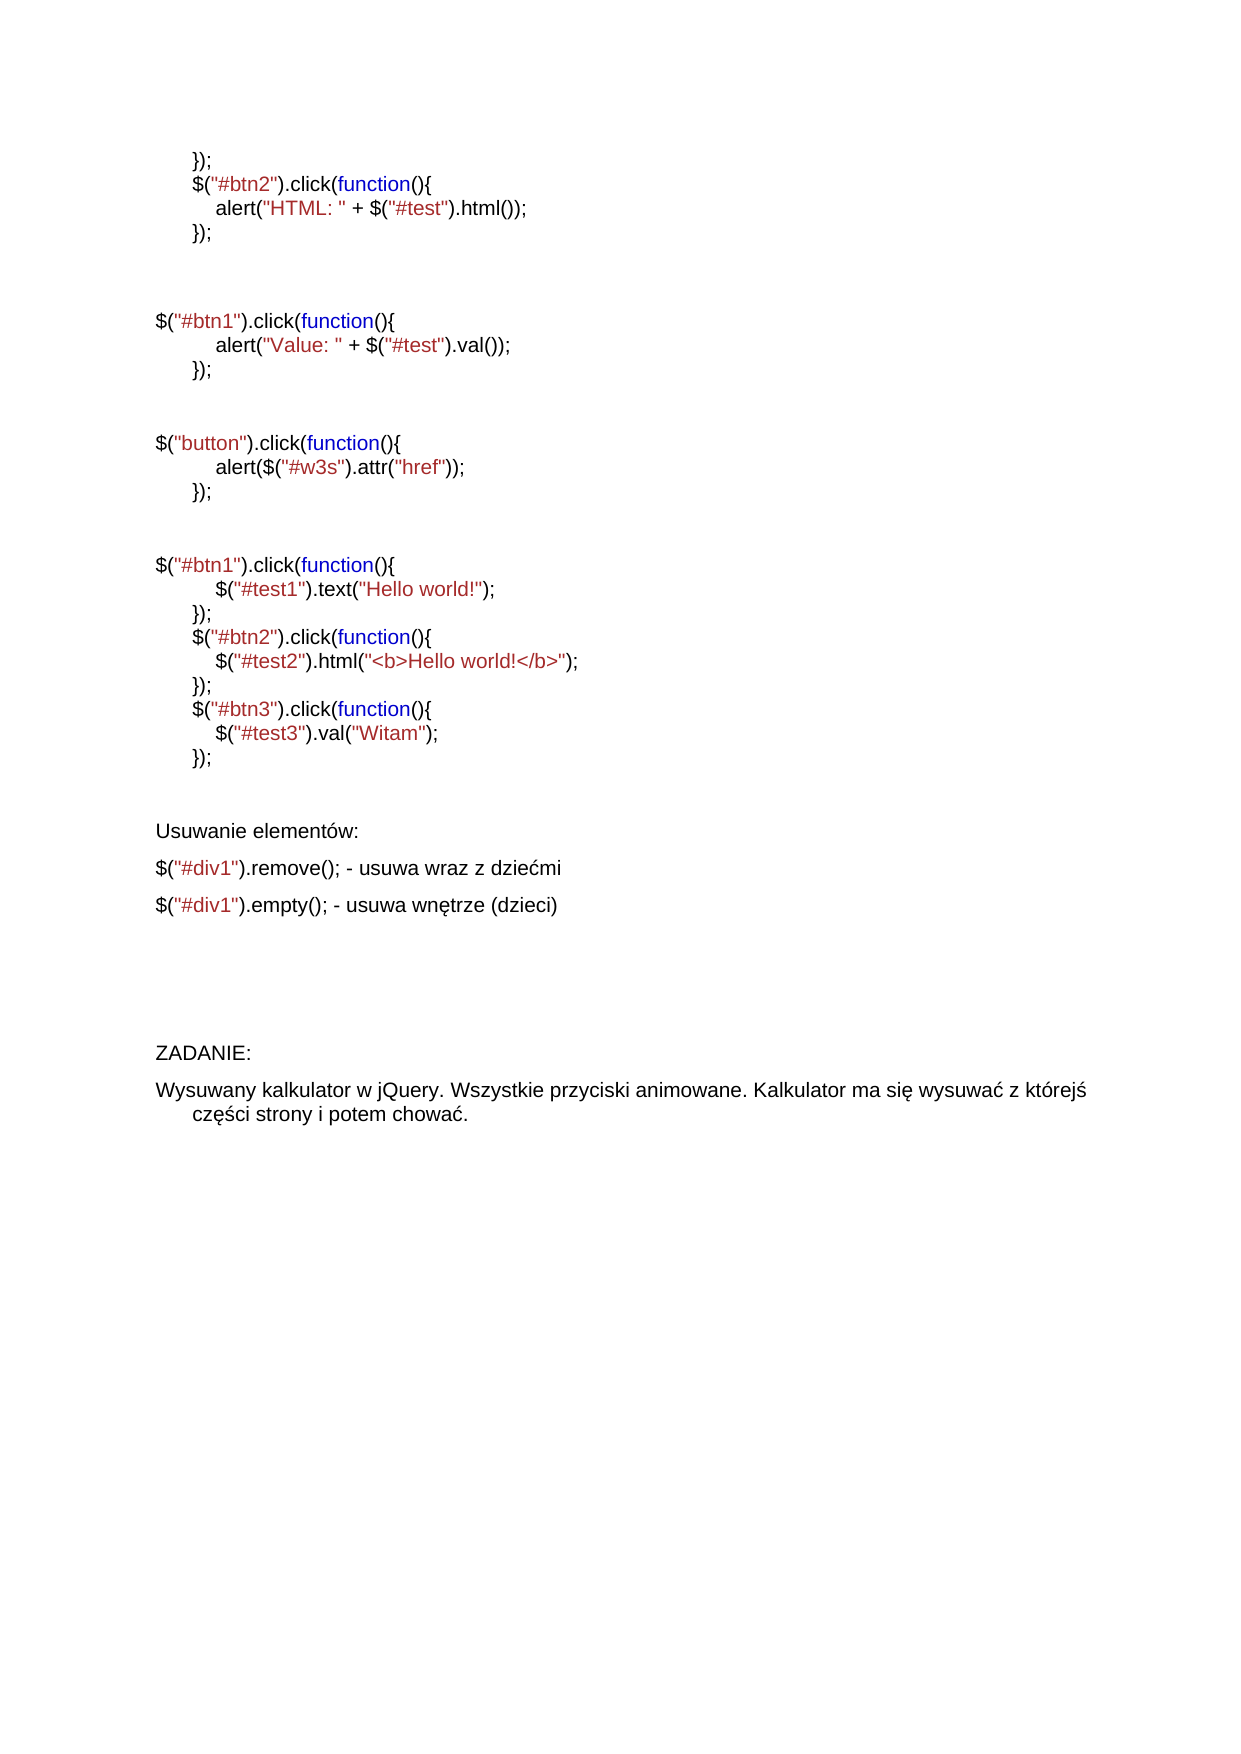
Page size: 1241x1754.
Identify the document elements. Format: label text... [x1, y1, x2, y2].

text Usuwanie elementów: [155, 819, 1091, 843]
text $("#div1").remove(); - usuwa wraz z dziećmi [155, 856, 1091, 880]
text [155, 148, 1093, 243]
text ZADANIE: [155, 1041, 1091, 1065]
text $("button").click(function(){ alert($("#w3s").attr("href")); }); [155, 431, 1091, 503]
text $("#btn1").click(function(){ alert("Value: " + $("#test").val()); }); [155, 309, 1091, 381]
text $("#btn1").click(function(){ $("#test1").text("Hello world!"); }); $("#btn2").click(function(){ $("#test2").html("<b>Hello world!</b>"); }); $("#btn3").click(function(){ $("#test3").val("Witam"); }); [155, 553, 1091, 769]
text Wysuwany kalkulator w jQuery. Wszystkie przyciski animowane. Kalkulator ma się wysuwać z którejś części strony i potem chować. [155, 1078, 1091, 1126]
text $("#div1").empty(); - usuwa wnętrze (dzieci) [155, 893, 1091, 917]
